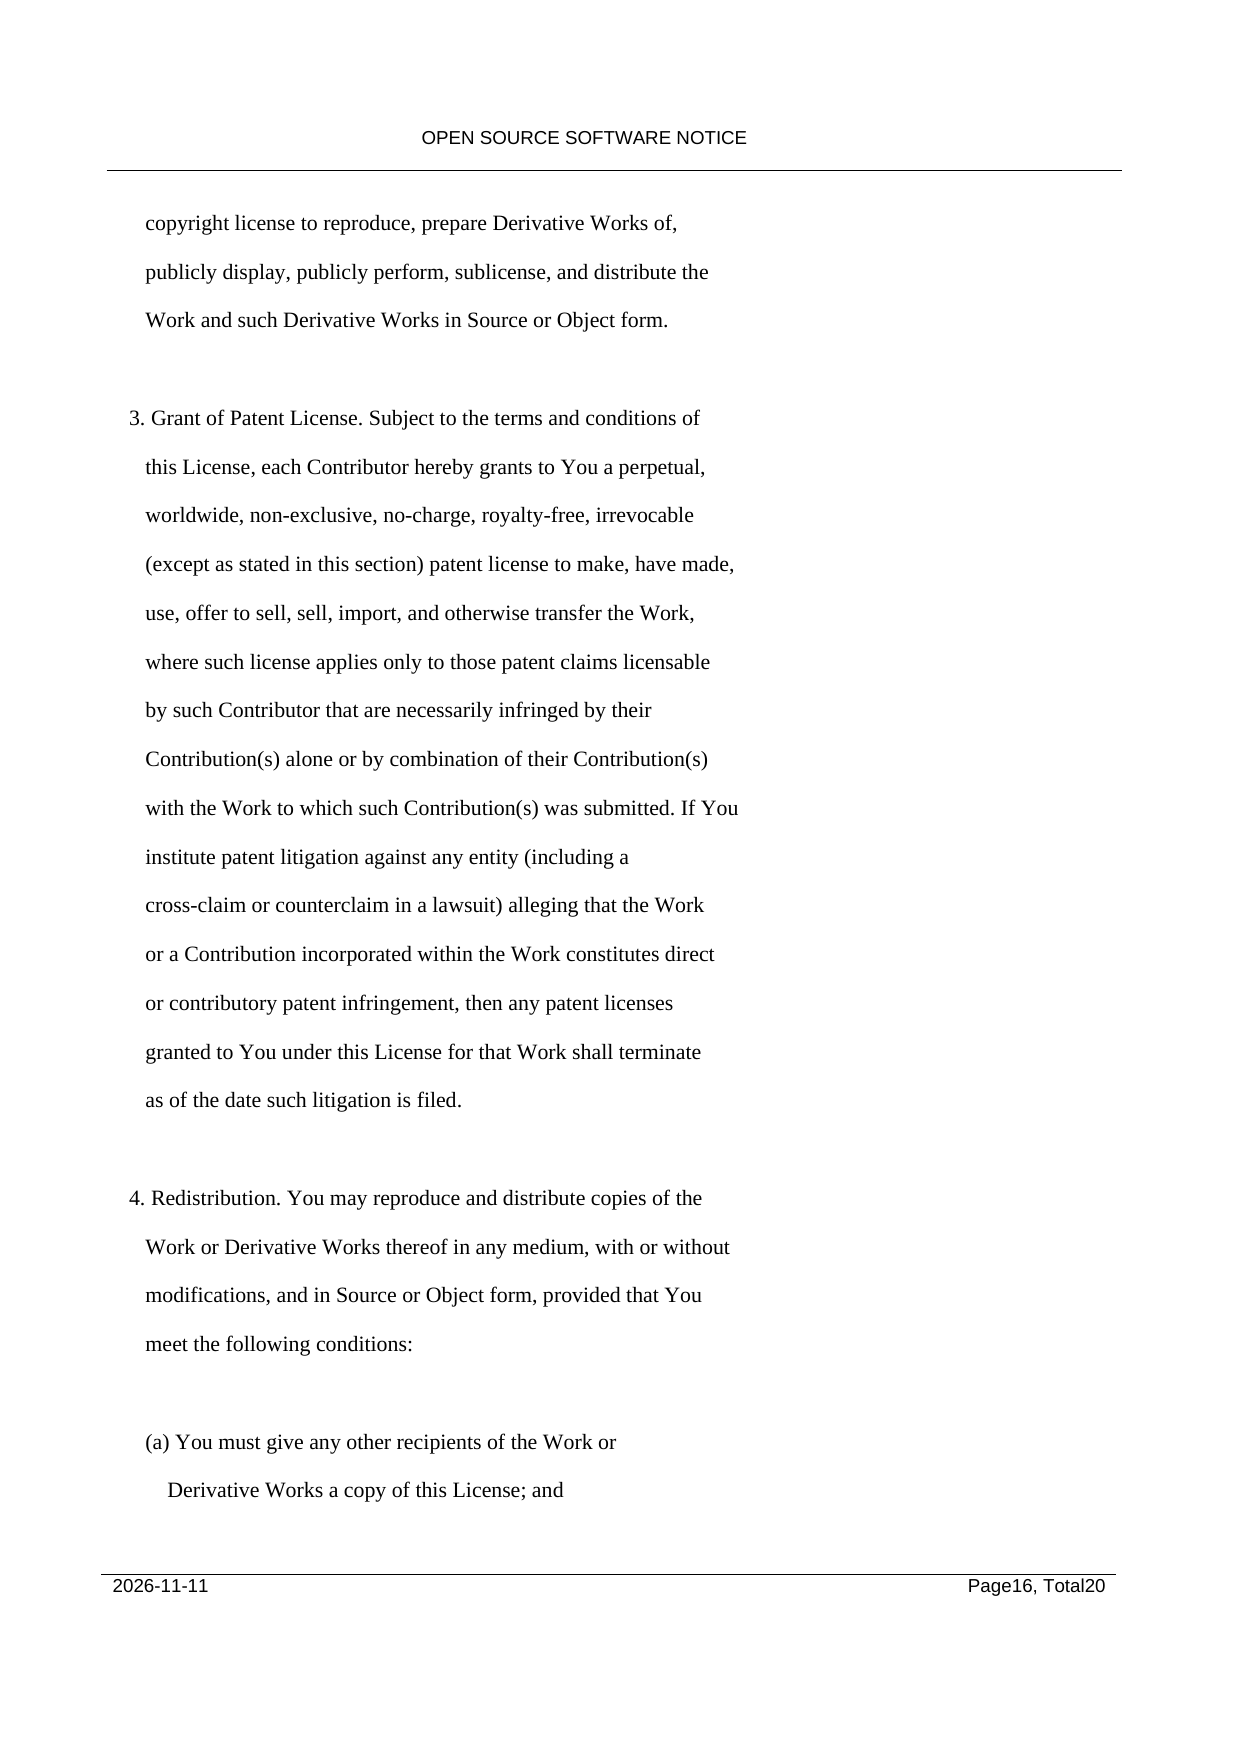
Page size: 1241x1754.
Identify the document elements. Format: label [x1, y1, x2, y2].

text [112, 206, 1128, 1506]
